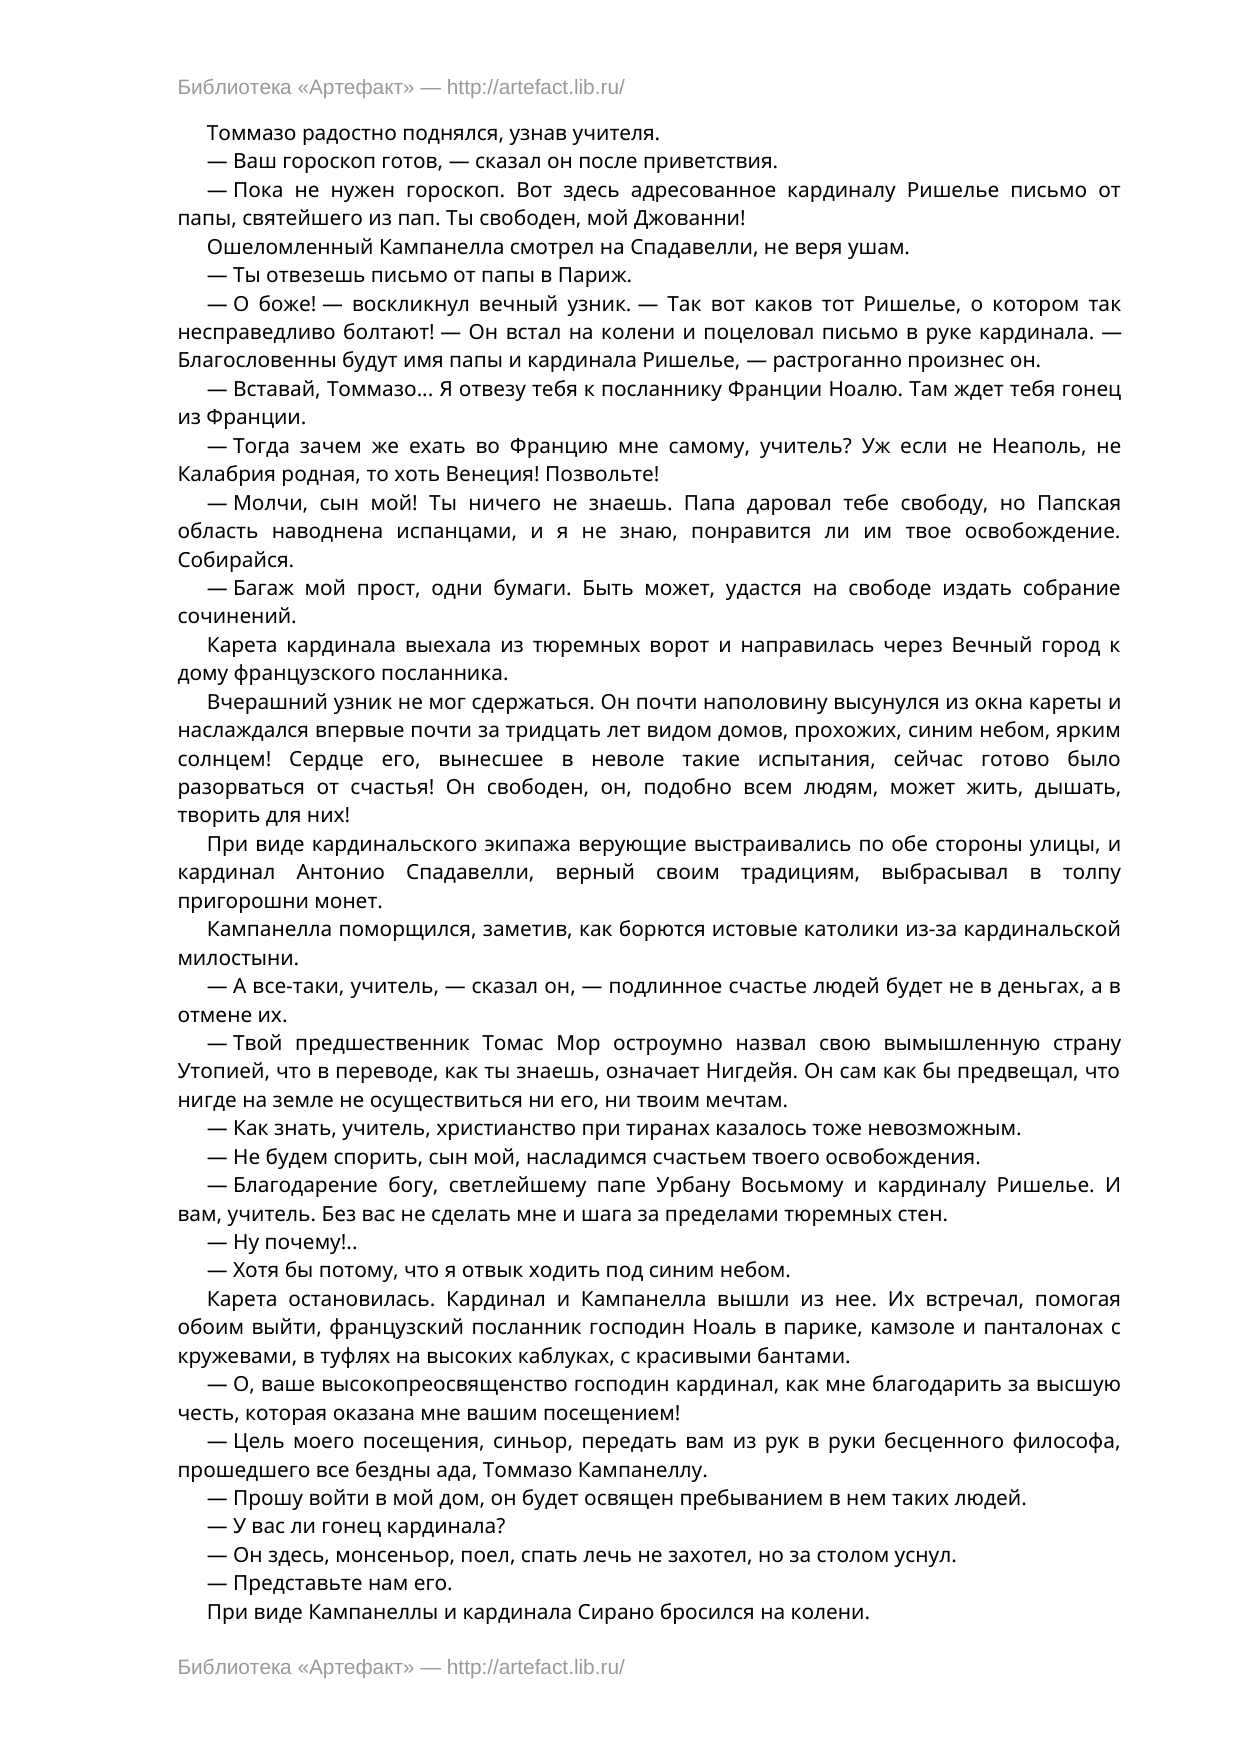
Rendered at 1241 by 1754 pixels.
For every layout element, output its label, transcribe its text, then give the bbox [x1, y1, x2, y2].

text — Молчи, сын мой! Ты ничего не знаешь. Папа даровал тебе свободу, но Папская область наводнена испанцами, и я не знаю, понравится ли им твое освобождение. Собирайся. [177, 488, 1122, 573]
text — Не будем спорить, сын мой, насладимся счастьем твоего освобождения. [177, 1142, 1122, 1170]
text — Ваш гороскоп готов, — сказал он после приветствия. [177, 147, 1122, 175]
text — Тогда зачем же ехать во Францию мне самому, учитель? Уж если не Неаполь, не Калабрия родная, то хоть Венеция! Позвольте! [177, 431, 1122, 488]
text — А все-таки, учитель, — сказал он, — подлинное счастье людей будет не в деньгах, а в отмене их. [177, 971, 1122, 1028]
text Вчерашний узник не мог сдержаться. Он почти наполовину высунулся из окна кареты и наслаждался впервые почти за тридцать лет видом домов, прохожих, синим небом, ярким солнцем! Сердце его, вынесшее в неволе такие испытания, сейчас готово было разорваться от счастья! Он свободен, он, подобно всем людям, может жить, дышать, творить для них! [177, 687, 1122, 829]
text — Благодарение богу, светлейшему папе Урбану Восьмому и кардиналу Ришелье. И вам, учитель. Без вас не сделать мне и шага за пределами тюремных стен. [177, 1170, 1122, 1227]
text — Как знать, учитель, христианство при тиранах казалось тоже невозможным. [177, 1113, 1122, 1142]
text — Ну почему!.. [177, 1227, 1122, 1256]
text — О, ваше высокопреосвященство господин кардинал, как мне благодарить за высшую честь, которая оказана мне вашим посещением! [177, 1369, 1122, 1426]
text Томмазо радостно поднялся, узнав учителя. [177, 118, 1122, 147]
text — Вставай, Томмазо... Я отвезу тебя к посланнику Франции Ноалю. Там ждет тебя гонец из Франции. [177, 374, 1122, 431]
text При виде кардинальского экипажа верующие выстраивались по обе стороны улицы, и кардинал Антонио Спадавелли, верный своим традициям, выбрасывал в толпу пригорошни монет. [177, 829, 1122, 914]
text — Пока не нужен гороскоп. Вот здесь адресованное кардиналу Ришелье письмо от папы, святейшего из пап. Ты свободен, мой Джованни! [177, 175, 1122, 232]
text — Он здесь, монсеньор, поел, спать лечь не захотел, но за столом уснул. [177, 1540, 1122, 1568]
text Ошеломленный Кампанелла смотрел на Спадавелли, не веря ушам. [177, 232, 1122, 260]
text При виде Кампанеллы и кардинала Сирано бросился на колени. [177, 1597, 1122, 1625]
text Карета остановилась. Кардинал и Кампанелла вышли из нее. Их встречал, помогая обоим выйти, французский посланник господин Ноаль в парике, камзоле и панталонах с кружевами, в туфлях на высоких каблуках, с красивыми бантами. [177, 1284, 1122, 1369]
text Кампанелла поморщился, заметив, как борются истовые католики из-за кардинальской милостыни. [177, 914, 1122, 971]
text — Цель моего посещения, синьор, передать вам из рук в руки бесценного философа, прошедшего все бездны ада, Томмазо Кампанеллу. [177, 1426, 1122, 1483]
text — Багаж мой прост, одни бумаги. Быть может, удастся на свободе издать собрание сочинений. [177, 573, 1122, 630]
text — Прошу войти в мой дом, он будет освящен пребыванием в нем таких людей. [177, 1483, 1122, 1512]
text — У вас ли гонец кардинала? [177, 1512, 1122, 1540]
text Карета кардинала выехала из тюремных ворот и направилась через Вечный город к дому французского посланника. [177, 630, 1122, 687]
text — Ты отвезешь письмо от папы в Париж. [177, 260, 1122, 289]
text — Хотя бы потому, что я отвык ходить под синим небом. [177, 1256, 1122, 1284]
text — Твой предшественник Томас Мор остроумно назвал свою вымышленную страну Утопией, что в переводе, как ты знаешь, означает Нигдейя. Он сам как бы предвещал, что нигде на земле не осуществиться ни его, ни твоим мечтам. [177, 1028, 1122, 1113]
text — Представьте нам его. [177, 1568, 1122, 1597]
text — О боже! — воскликнул вечный узник. — Так вот каков тот Ришелье, о котором так несправедливо болтают! — Он встал на колени и поцеловал письмо в руке кардинала. — Благословенны будут имя папы и кардинала Ришелье, — растроганно произнес он. [177, 289, 1122, 374]
